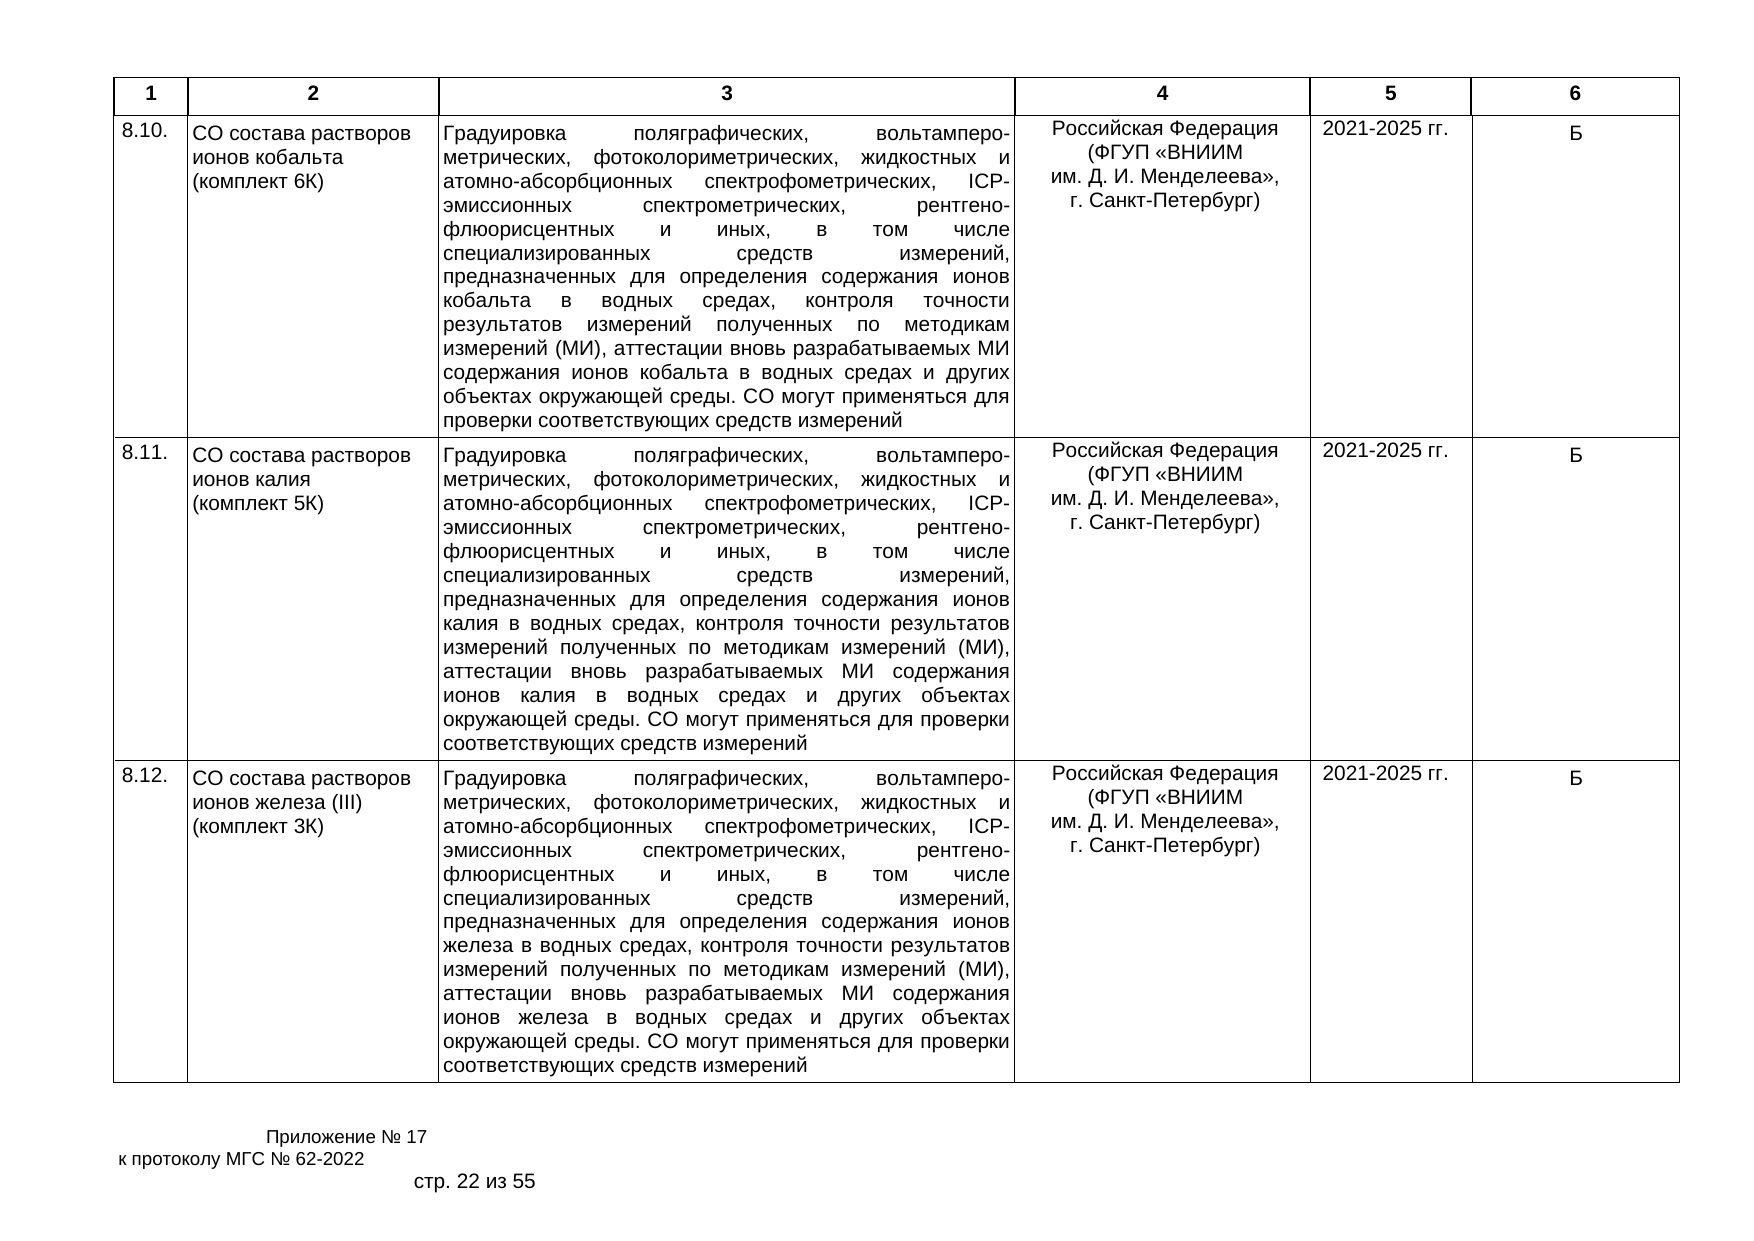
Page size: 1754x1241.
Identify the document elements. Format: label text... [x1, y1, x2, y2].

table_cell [1015, 761, 1310, 1082]
table_cell Б [1473, 438, 1679, 759]
table_cell [114, 760, 187, 1082]
table_cell 2021-2025 гг. [1311, 761, 1472, 1082]
table_cell СО состава растворов ионов калия (комплект 5К) [188, 438, 438, 759]
table_header 4 [1016, 78, 1309, 114]
table_cell СО состава растворов ионов кобальта (комплект 6К) [188, 116, 438, 437]
table_header 3 [440, 78, 1014, 114]
table_cell Градуировка поляграфических, вольтамперо-метрических, фотоколориметрических, жидкостных и атомно-абсорбционных спектрофометрических, ICP-эмиссионных спектрометрических, рентгено-флюорисцентных и иных, в том числе специализированных средств измерений, предназначенных для определения содержания ионов железа в водных средах, контроля точности результатов измерений полученных по методикам измерений (МИ), аттестации вновь разрабатываемых МИ содержания ионов железа в водных средах и других объектах окружающей среды. СО могут применяться для проверки соответствующих средств измерений [439, 761, 1014, 1082]
table_cell [114, 116, 187, 437]
table_cell СО состава растворов ионов железа (III) (комплект 3К) [188, 761, 438, 1082]
table_header 5 [1311, 78, 1470, 114]
table_header 1 [115, 78, 187, 114]
table_cell [114, 437, 187, 759]
table_cell 2021-2025 гг. [1311, 116, 1472, 437]
table_cell Б [1473, 116, 1679, 437]
table_cell Б [1473, 761, 1679, 1082]
table_header 6 [1472, 78, 1679, 114]
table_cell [1015, 116, 1310, 437]
table_cell Российская Федерация (ФГУП «ВНИИМ им. Д. И. Менделеева», г. Санкт-Петербург) [1015, 438, 1310, 759]
table_cell 2021-2025 гг. [1311, 438, 1472, 759]
table_header 2 [189, 78, 438, 114]
table_cell Градуировка поляграфических, вольтамперо-метрических, фотоколориметрических, жидкостных и атомно-абсорбционных спектрофометрических, ICP-эмиссионных спектрометрических, рентгено-флюорисцентных и иных, в том числе специализированных средств измерений, предназначенных для определения содержания ионов кобальта в водных средах, контроля точности результатов измерений полученных по методикам измерений (МИ), аттестации вновь разрабатываемых МИ содержания ионов кобальта в водных средах и других объектах окружающей среды. СО могут применяться для проверки соответствующих средств измерений [439, 116, 1014, 437]
table_cell Градуировка поляграфических, вольтамперо-метрических, фотоколориметрических, жидкостных и атомно-абсорбционных спектрофометрических, ICP-эмиссионных спектрометрических, рентгено-флюорисцентных и иных, в том числе специализированных средств измерений, предназначенных для определения содержания ионов калия в водных средах, контроля точности результатов измерений полученных по методикам измерений (МИ), аттестации вновь разрабатываемых МИ содержания ионов калия в водных средах и других объектах окружающей среды. СО могут применяться для проверки соответствующих средств измерений [439, 438, 1014, 759]
